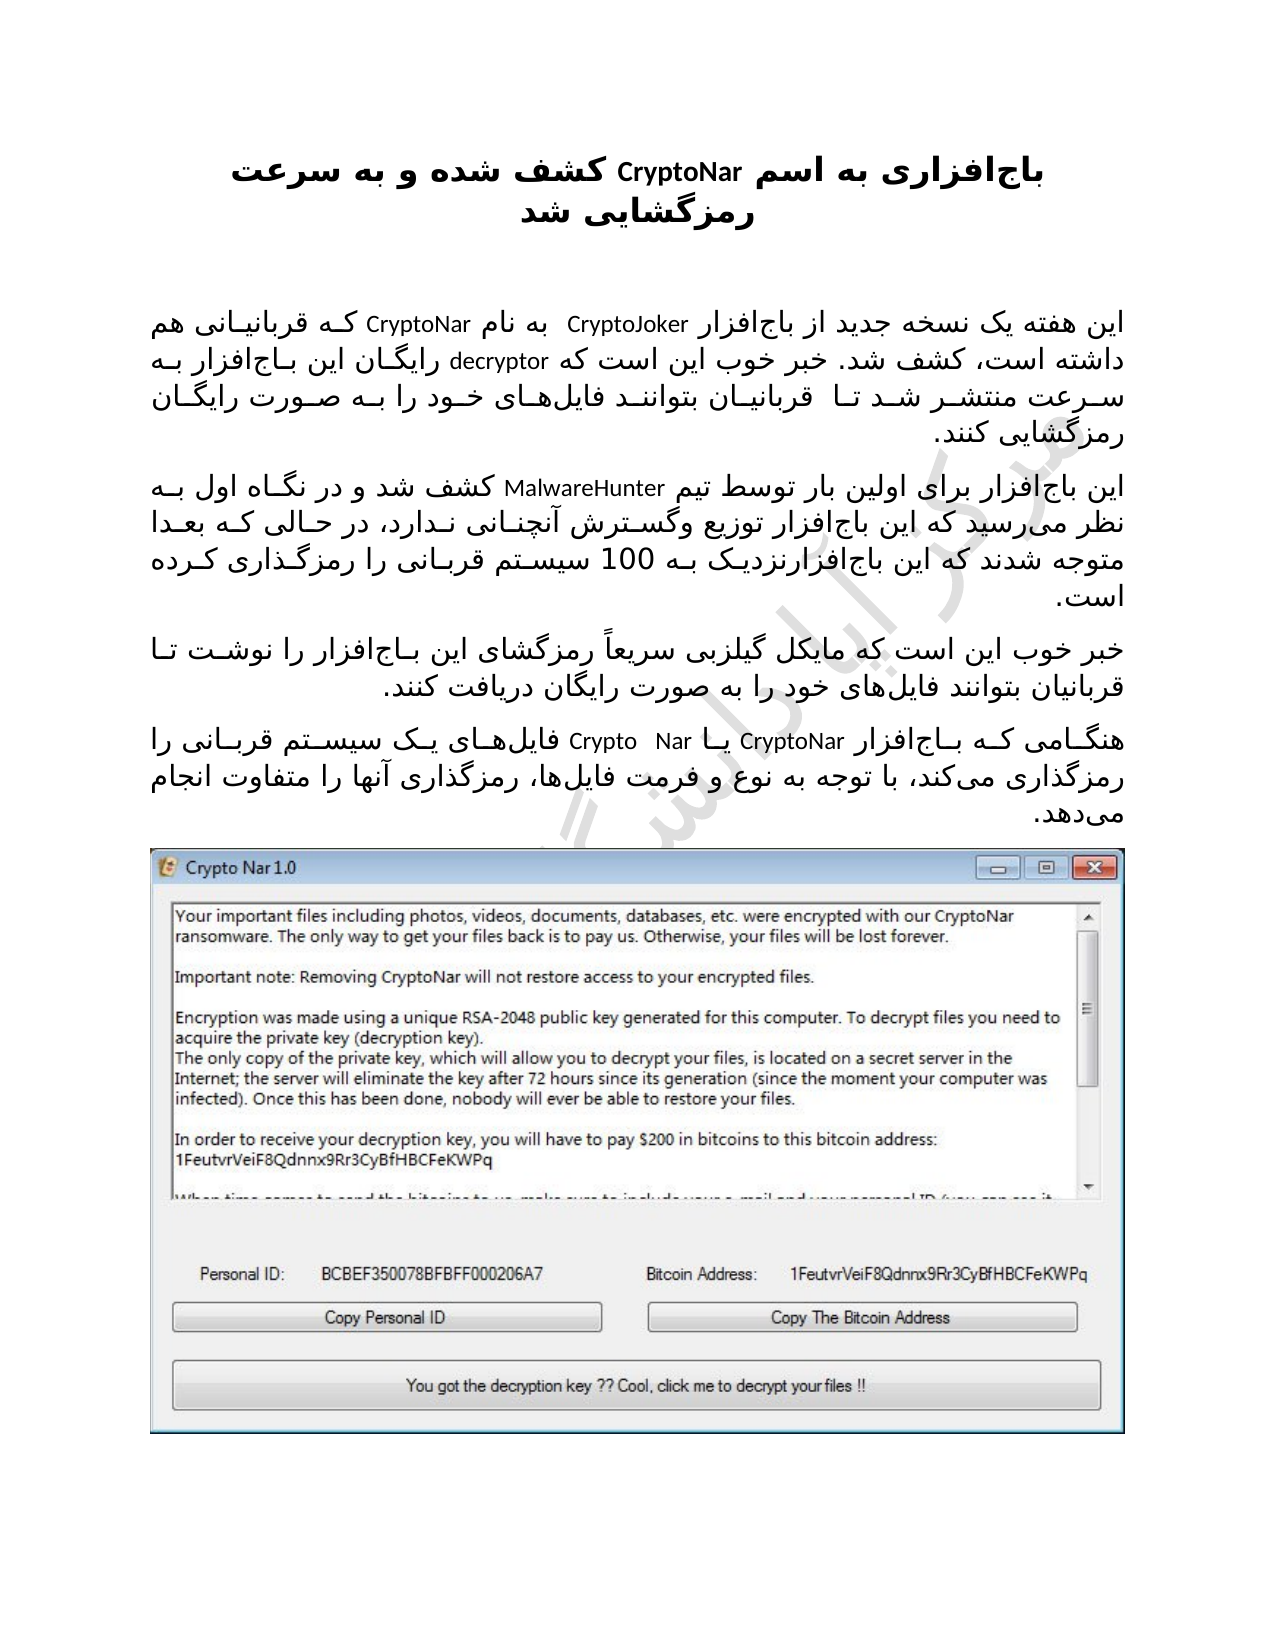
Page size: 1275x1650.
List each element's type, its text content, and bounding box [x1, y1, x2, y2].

picture [150, 848, 1125, 1434]
text باج‌افزاری به اسم CryptoNar کشف شده و به سرعت رمزگشایی شد [150, 150, 1125, 231]
text این هفته یک نسخه جدید از باج‌افزار CryptoJoker به نام CryptoNar که قربانیانی هم داشته است، کشف شد. خبر خوب این است که decryptor رایگان این باج‌افزار به سرعت منتشر شد تا قربانیان بتوانند فایل‌های خود را به صورت رایگان رمزگشایی کنند. [150, 306, 1125, 449]
text خبر خوب این است که مایکل گیلزبی سریعاً رمزگشای این باج‌افزار را نوشت تا قربانیان بتوانند فایل‌های خود را به صورت رایگان دریافت کنند. [150, 632, 1125, 703]
text هنگامی که باج‌افزار CryptoNar یا Crypto Nar فایل‌های یک سیستم قربانی را رمزگذاری می‌کند، با توجه به نوع و فرمت فایل‌ها، رمزگذاری آنها را متفاوت انجام می‌دهد. [150, 722, 1125, 829]
text این باج‌افزار برای اولین بار توسط تیم MalwareHunter کشف شد و در نگاه اول به نظر می‌رسید که این باج‌افزار توزیع وگسترش آنچنانی ندارد، در حالی که بعدا متوجه شدند که این باج‌افزارنزدیک به 100 سیستم قربانی را رمزگذاری کرده است. [150, 469, 1125, 613]
